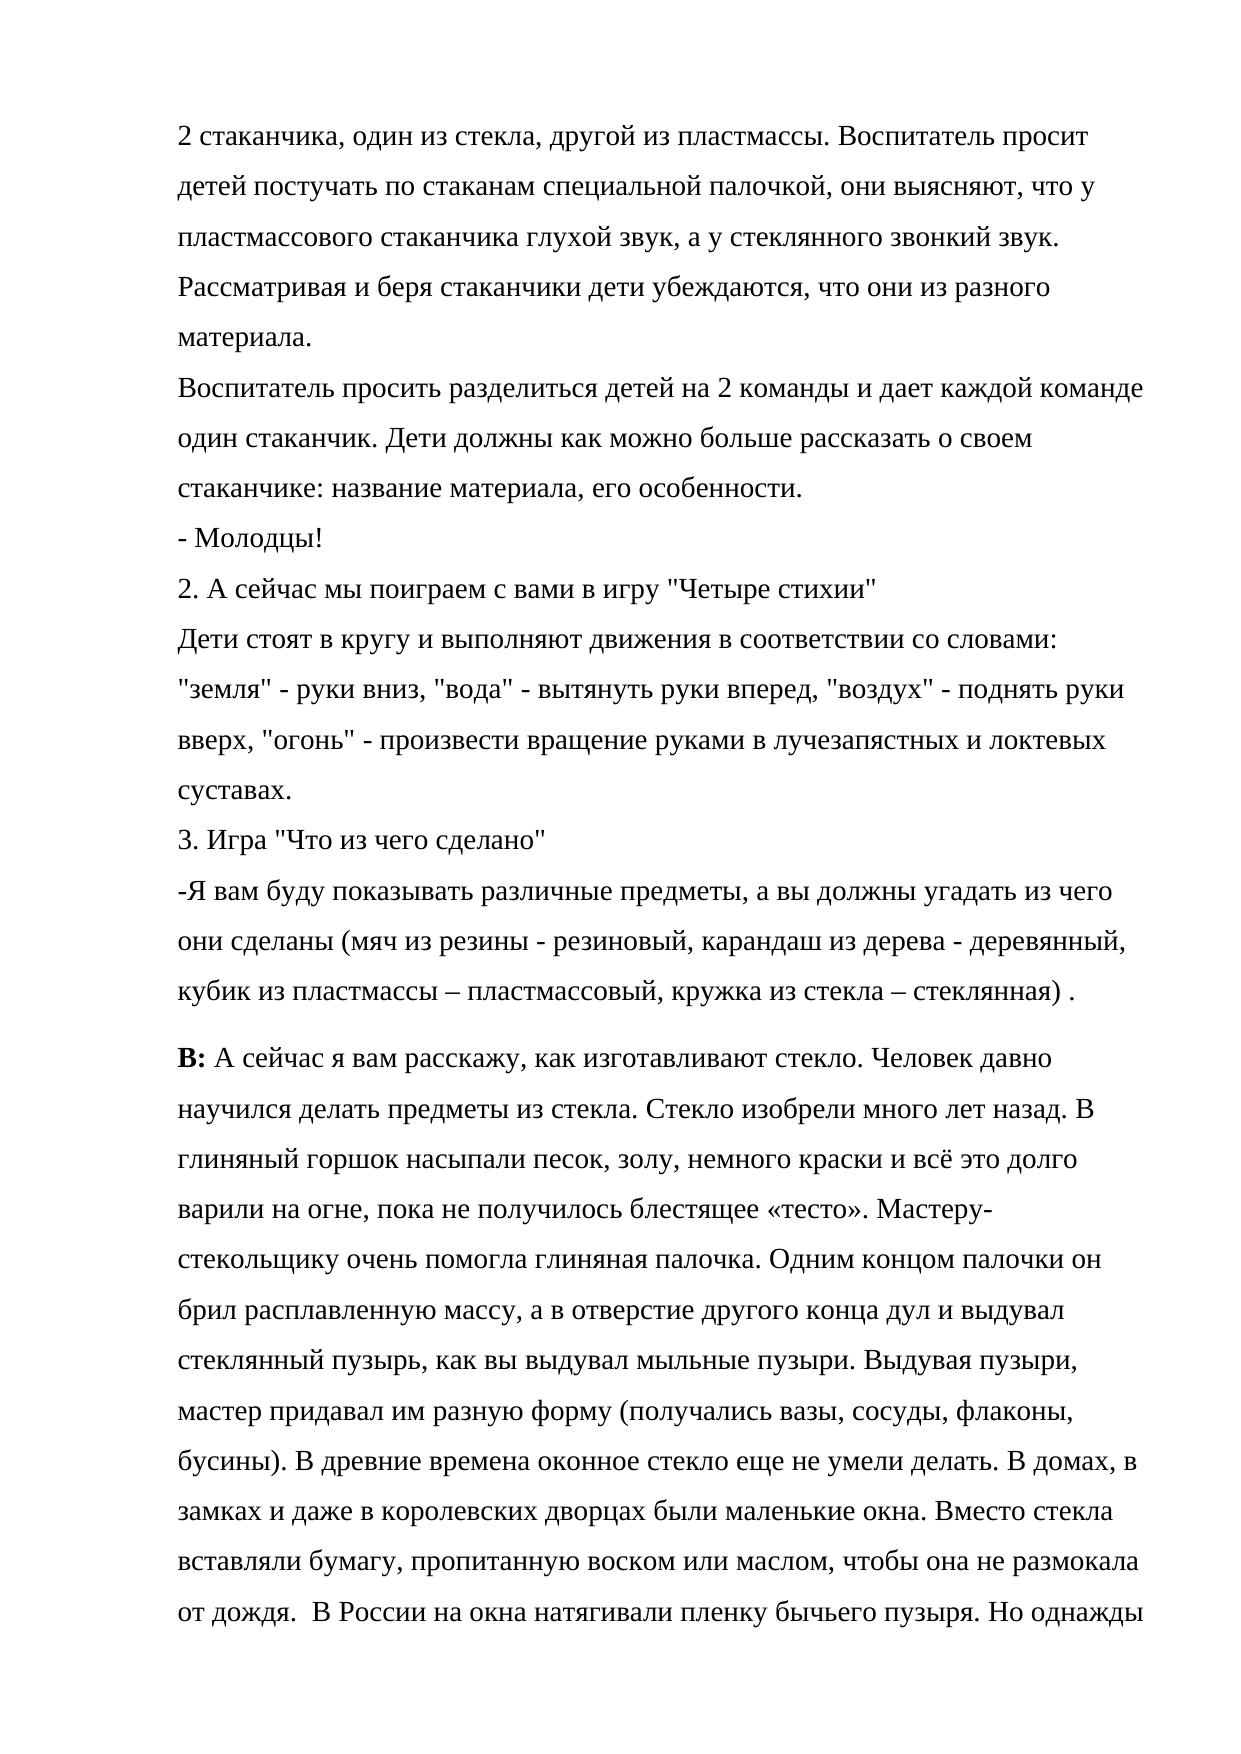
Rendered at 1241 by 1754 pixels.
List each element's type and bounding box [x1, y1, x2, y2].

text [177, 118, 1152, 1007]
text [177, 1040, 1152, 1627]
